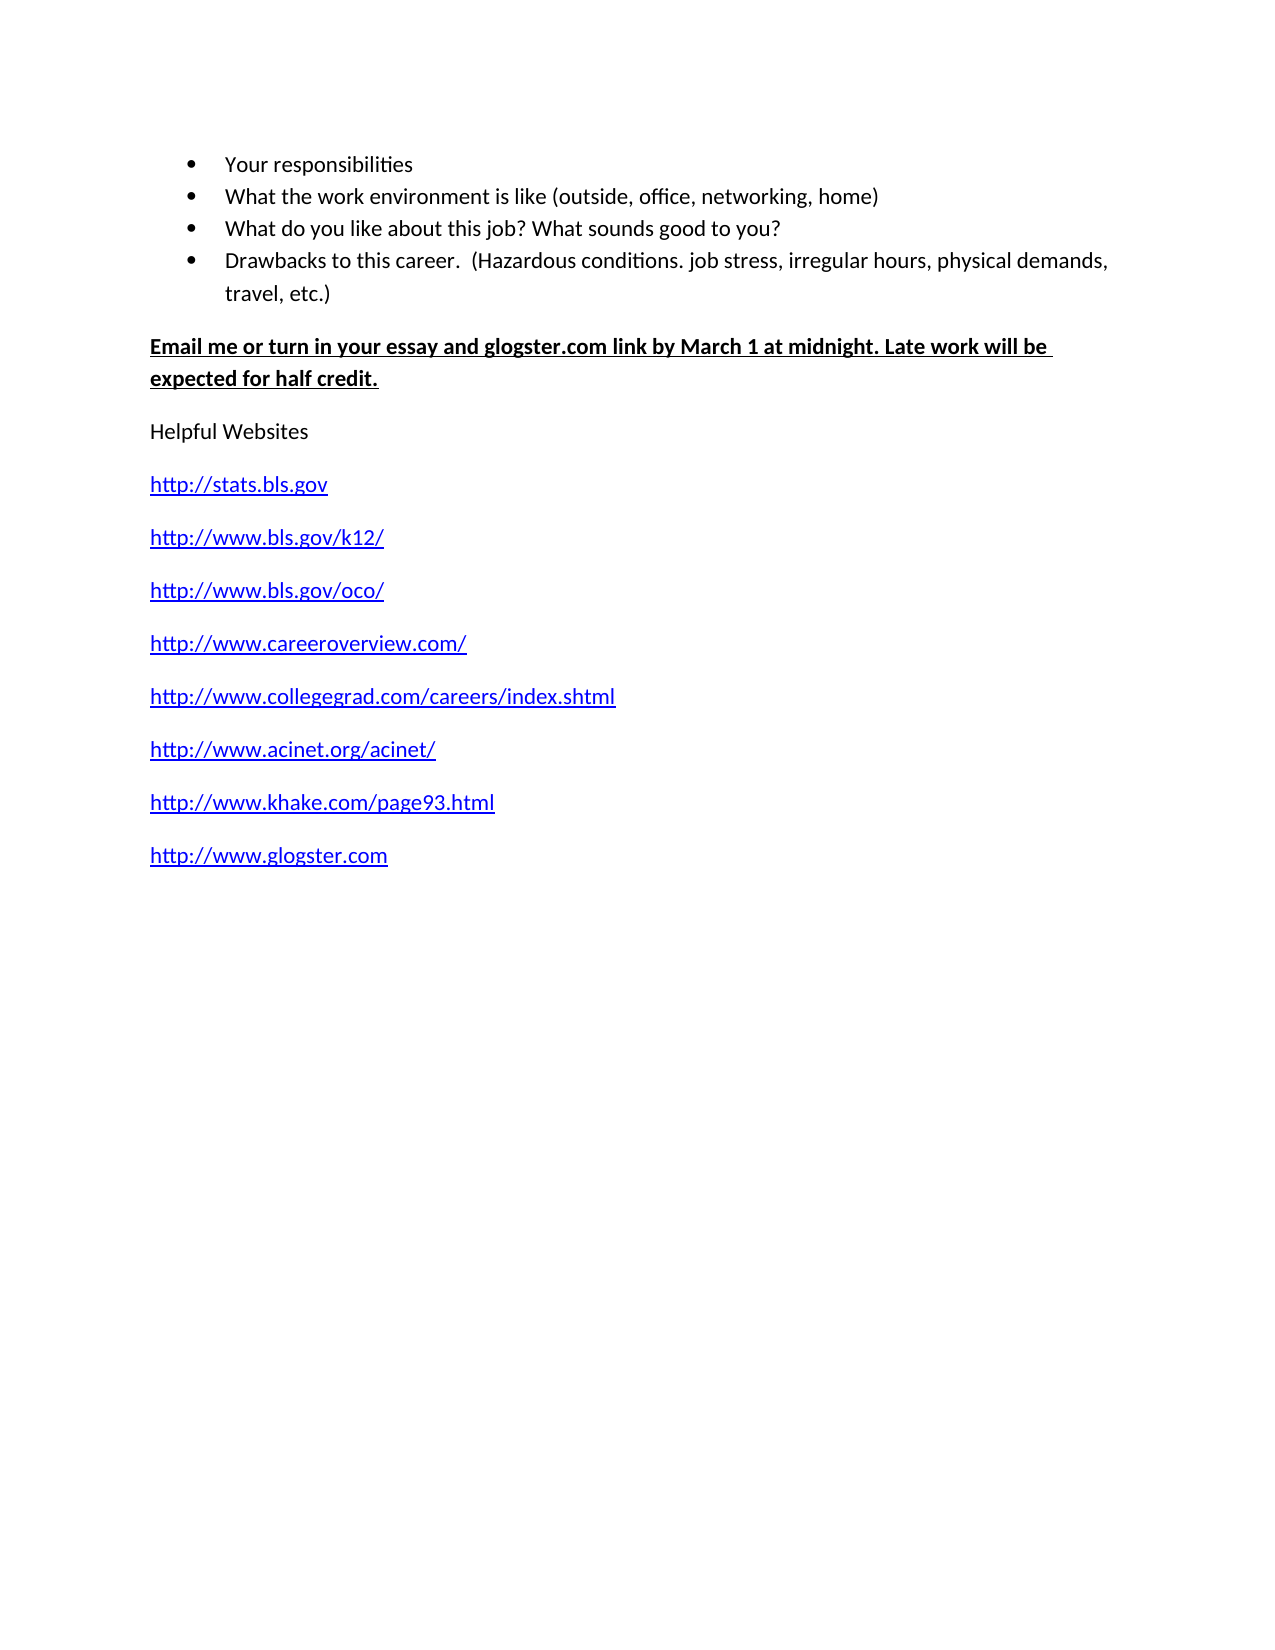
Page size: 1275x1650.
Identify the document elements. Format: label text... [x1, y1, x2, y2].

text http://www.glogster.com [150, 841, 1125, 869]
list What the work environment is like (outside, office, networking, home) [187, 182, 1125, 210]
text http://www.bls.gov/oco/ [150, 576, 1125, 604]
text http://www.careeroverview.com/ [150, 629, 1125, 657]
text Helpful Websites [150, 417, 1125, 445]
text http://stats.bls.gov [150, 470, 1125, 498]
list What do you like about this job? What sounds good to you? [187, 214, 1125, 242]
text http://www.collegegrad.com/careers/index.shtml [150, 682, 1125, 710]
text http://www.acinet.org/acinet/ [150, 735, 1125, 763]
text Email me or turn in your essay and glogster.com link by March 1 at midnight. Late work will be expected for half credit. [150, 332, 1125, 392]
list Drawbacks to this career. (Hazardous conditions. job stress, irregular hours, physical demands, travel, etc.) [187, 247, 1125, 307]
text http://www.bls.gov/k12/ [150, 523, 1125, 551]
text http://www.khake.com/page93.html [150, 788, 1125, 816]
list Your responsibilities [187, 150, 1125, 178]
